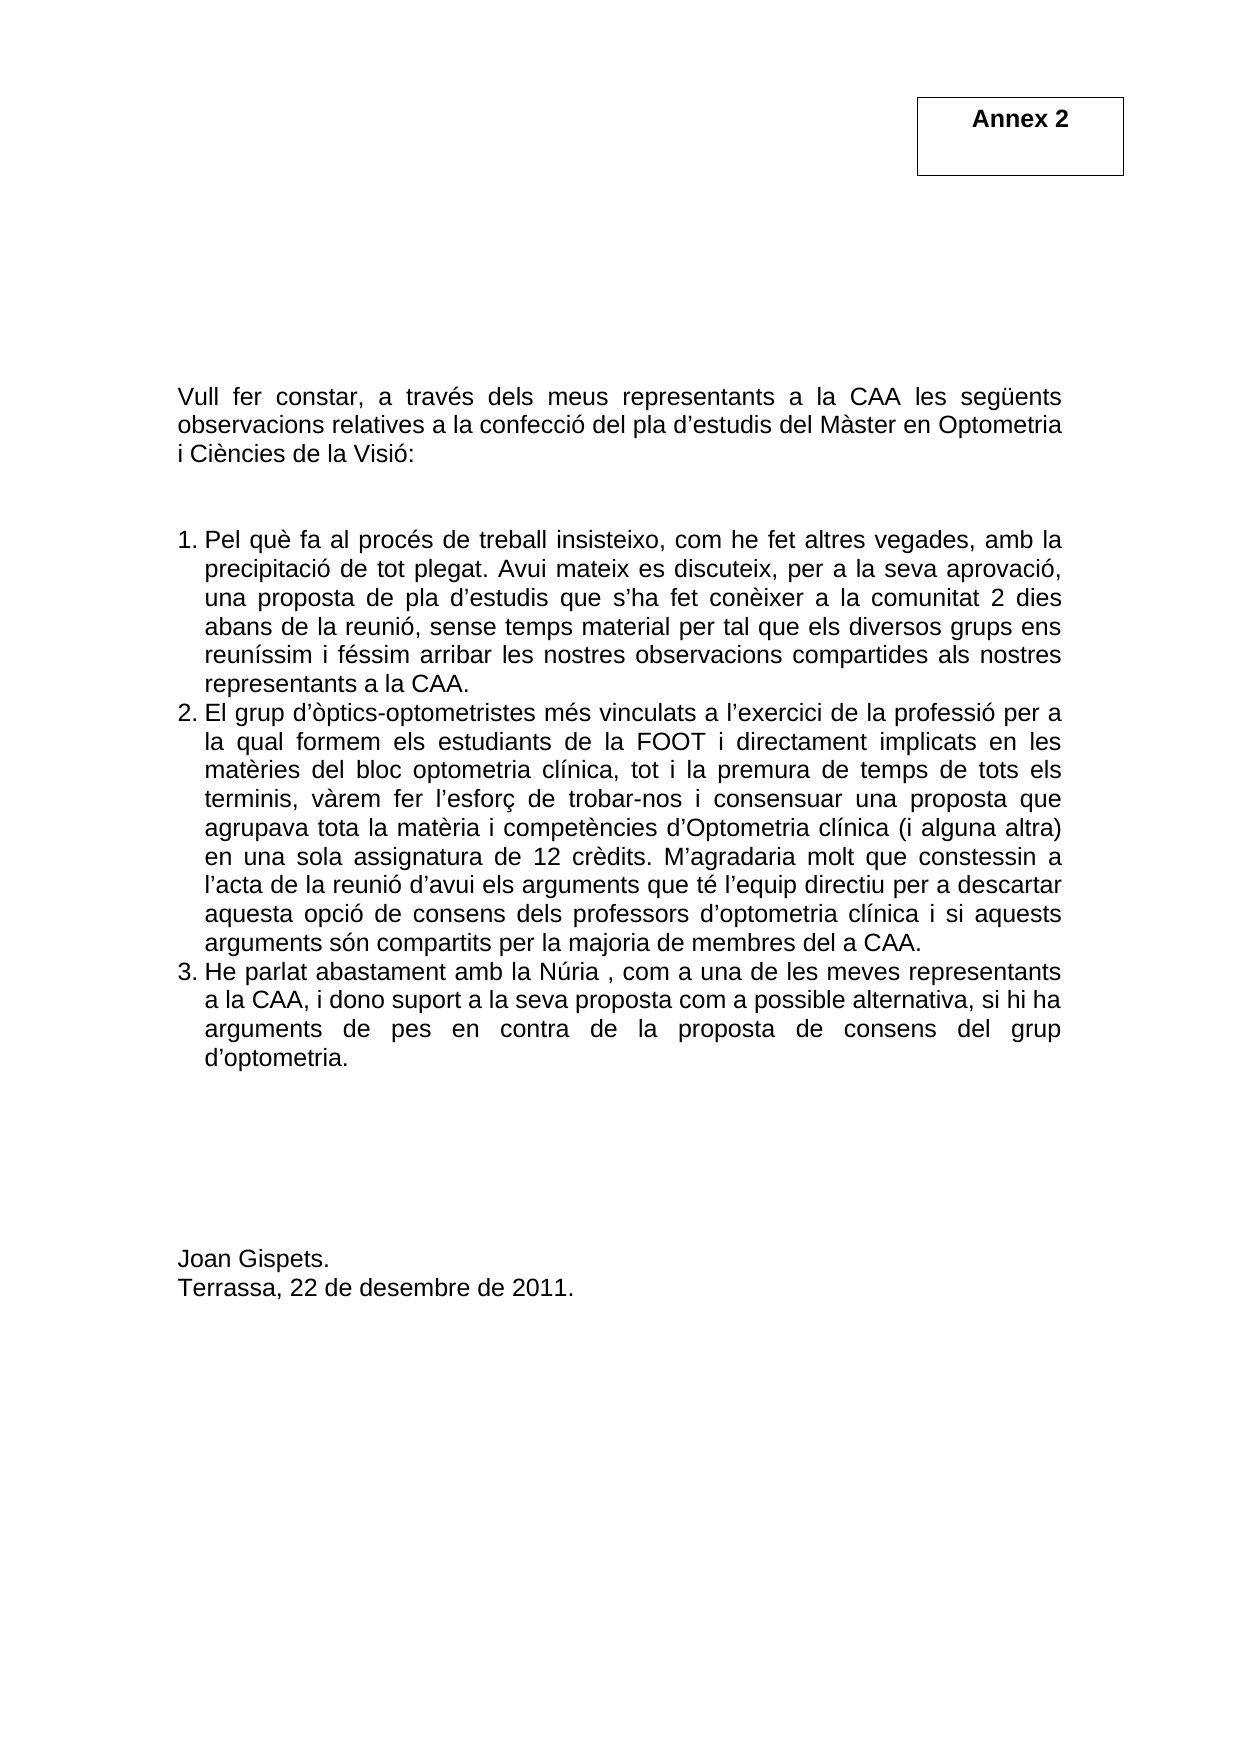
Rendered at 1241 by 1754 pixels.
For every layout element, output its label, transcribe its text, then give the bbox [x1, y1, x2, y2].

list He parlat abastament amb la Núria , com a una de les meves representants a la CAA, i dono suport a la seva proposta com a possible alternativa, si hi ha arguments de pes en contra de la proposta de consens del grup d’optometria. [177, 957, 1063, 1072]
text Joan Gispets. [177, 1244, 1063, 1273]
list El grup d’òptics-optometristes més vinculats a l’exercici de la professió per a la qual formem els estudiants de la FOOT i directament implicats en les matèries del bloc optometria clínica, tot i la premura de temps de tots els terminis, vàrem fer l’esforç de trobar-nos i consensuar una proposta que agrupava tota la matèria i competències d’Optometria clínica (i alguna altra) en una sola assignatura de 12 crèdits. M’agradaria molt que constessin a l’acta de la reunió d’avui els arguments que té l’equip directiu per a descartar aquesta opció de consens dels professors d’optometria clínica i si aquests arguments són compartits per la majoria de membres del a CAA. [177, 698, 1063, 957]
list Pel què fa al procés de treball insisteixo, com he fet altres vegades, amb la precipitació de tot plegat. Avui mateix es discuteix, per a la seva aprovació, una proposta de pla d’estudis que s’ha fet conèixer a la comunitat 2 dies abans de la reunió, sense temps material per tal que els diversos grups ens reuníssim i féssim arribar les nostres observacions compartides als nostres representants a la CAA. [177, 525, 1063, 698]
text Vull fer constar, a través dels meus representants a la CAA les següents observacions relatives a la confecció del pla d’estudis del Màster en Optometria i Ciències de la Visió: [177, 382, 1063, 468]
text Terrassa, 22 de desembre de 2011. [177, 1273, 1063, 1302]
